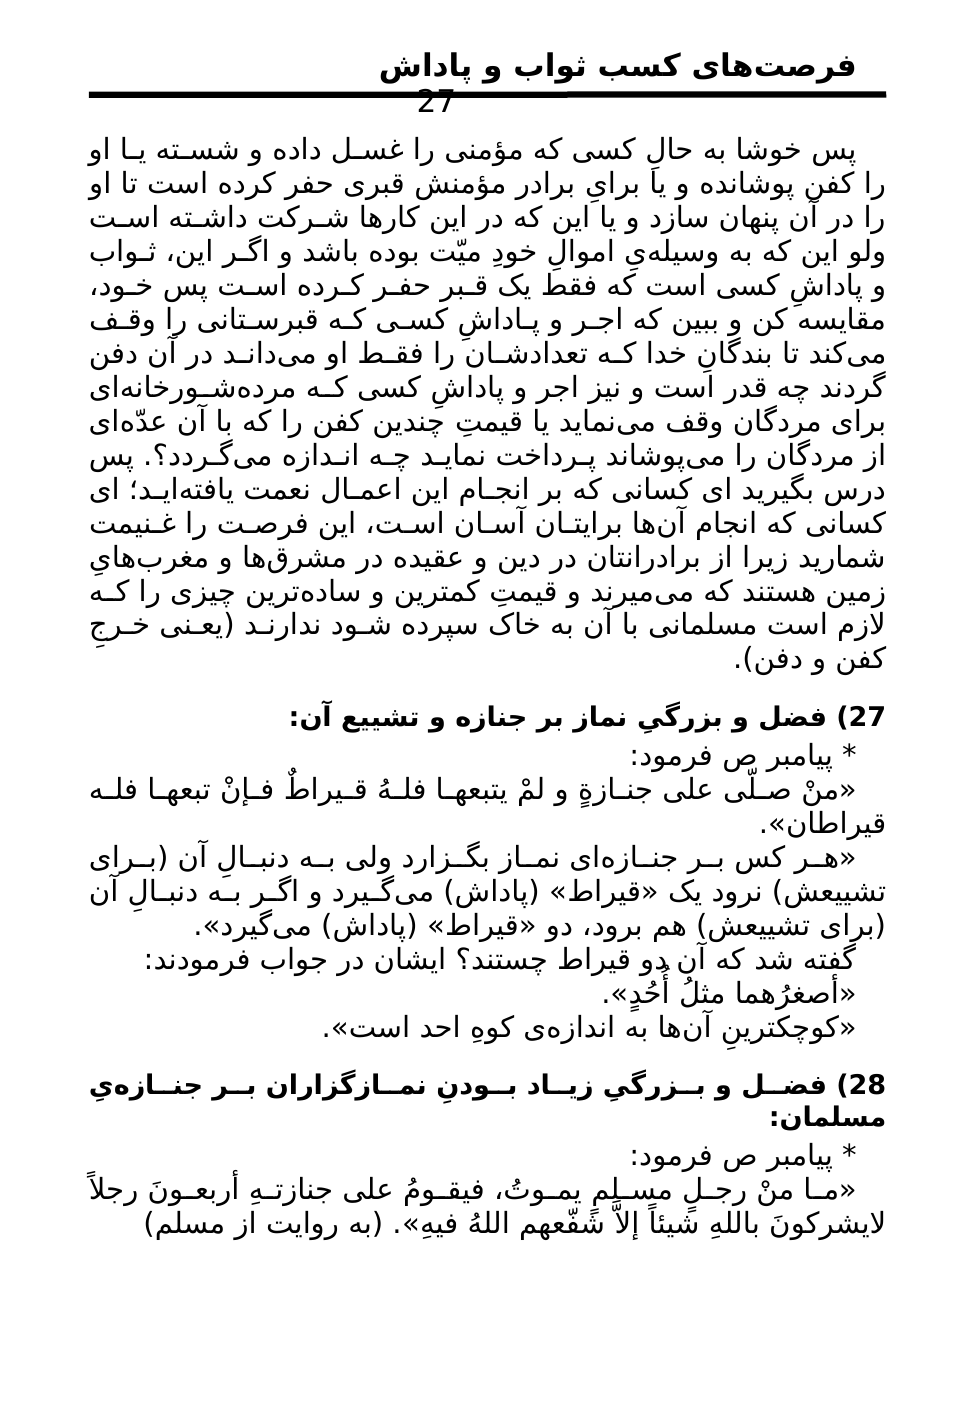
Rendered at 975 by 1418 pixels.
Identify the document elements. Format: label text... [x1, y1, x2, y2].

text «کوچکترینِ آن‌ها به اندازه‌ی کوهِ احد است». [89, 1010, 886, 1044]
text «أصغرُهما مثلُ أُحُدٍ». [89, 976, 886, 1010]
text * پیامبر ص فرمود: [89, 739, 886, 773]
text 27) فضل و بزرگیِ نماز بر جنازه و تشییع آن: [89, 701, 886, 732]
text «هر کس بر جنازه‌ای نماز بگزارد ولی به دنبالِ آن (برای تشییعش) نرود یک «قیراط» (پاداش) می‌گیرد و اگر به دنبالِ آن (برای تشییعش) هم برود، دو «قیراط» (پاداش) می‌گیرد». [89, 841, 886, 942]
text گفته شد که آن دو قیراط چستند؟ ایشان در جواب فرمودند: [89, 942, 886, 976]
text «ما منْ رجلٍ مسلمٍ یموتُ، فیقومُ علی جنازتهِ أربعونَ رجلاً لایشرکونَ باللهِ شیئاً إلاَّ شفّعهم اللهُ فیهِ». (به روایت از مسلم) [89, 1173, 886, 1241]
text * پیامبر ص فرمود: [89, 1139, 886, 1173]
text 28) فضل و بزرگیِ زیاد بودنِ نمازگزاران بر جنازه‌یِ مسلمان: [89, 1069, 886, 1132]
text «منْ صلّی علی جنازةٍ و لمْ یتبعها فلهُ قیراطٌ فإنْ تبعها فله قیراطان». [89, 773, 886, 841]
text پس خوشا به حالِ کسی که مؤمنی را غسل داده و شسته یا او را کفن پوشانده و یا برایِ برادر مؤمنش قبری حفر کرده است تا او را در آن پنهان سازد و یا این که در این کارها شرکت داشته است ولو این که به وسیله‌یِ اموالِ خودِ میّت بوده باشد و اگر این، ثواب و پاداشِ کسی است که فقط یک قبر حفر کرده است پس خود، مقایسه کن و ببین که اجر و پاداشِ کسی که قبرستانی را وقف می‌کند تا بندگانِ خدا که تعدادشان را فقط او می‌داند در آن دفن گردند چه قدر است و نیز اجر و پاداشِ کسی که مرده‌شورخانه‌ای برای مردگان وقف می‌نماید یا قیمتِ چندین کفن را که با آن عدّه‌ای از مردگان را می‌پوشاند پرداخت نماید چه اندازه می‌گردد؟. پس درس بگیرید ای کسانی که بر انجام این اعمال نعمت یافته‌اید؛ ای کسانی که انجام آن‌ها برایتان آسان است، این فرصت را غنیمت شمارید زیرا از برادرانتان در دین و عقیده در مشرق‌ها و مغرب‌هایِ زمین هستند که می‌میرند و قیمتِ کمترین و ساده‌ترین چیزی را که لازم است مسلمانی با آن به خاک سپرده شود ندارند (یعنی خرجِ کفن و دفن). [89, 132, 886, 676]
